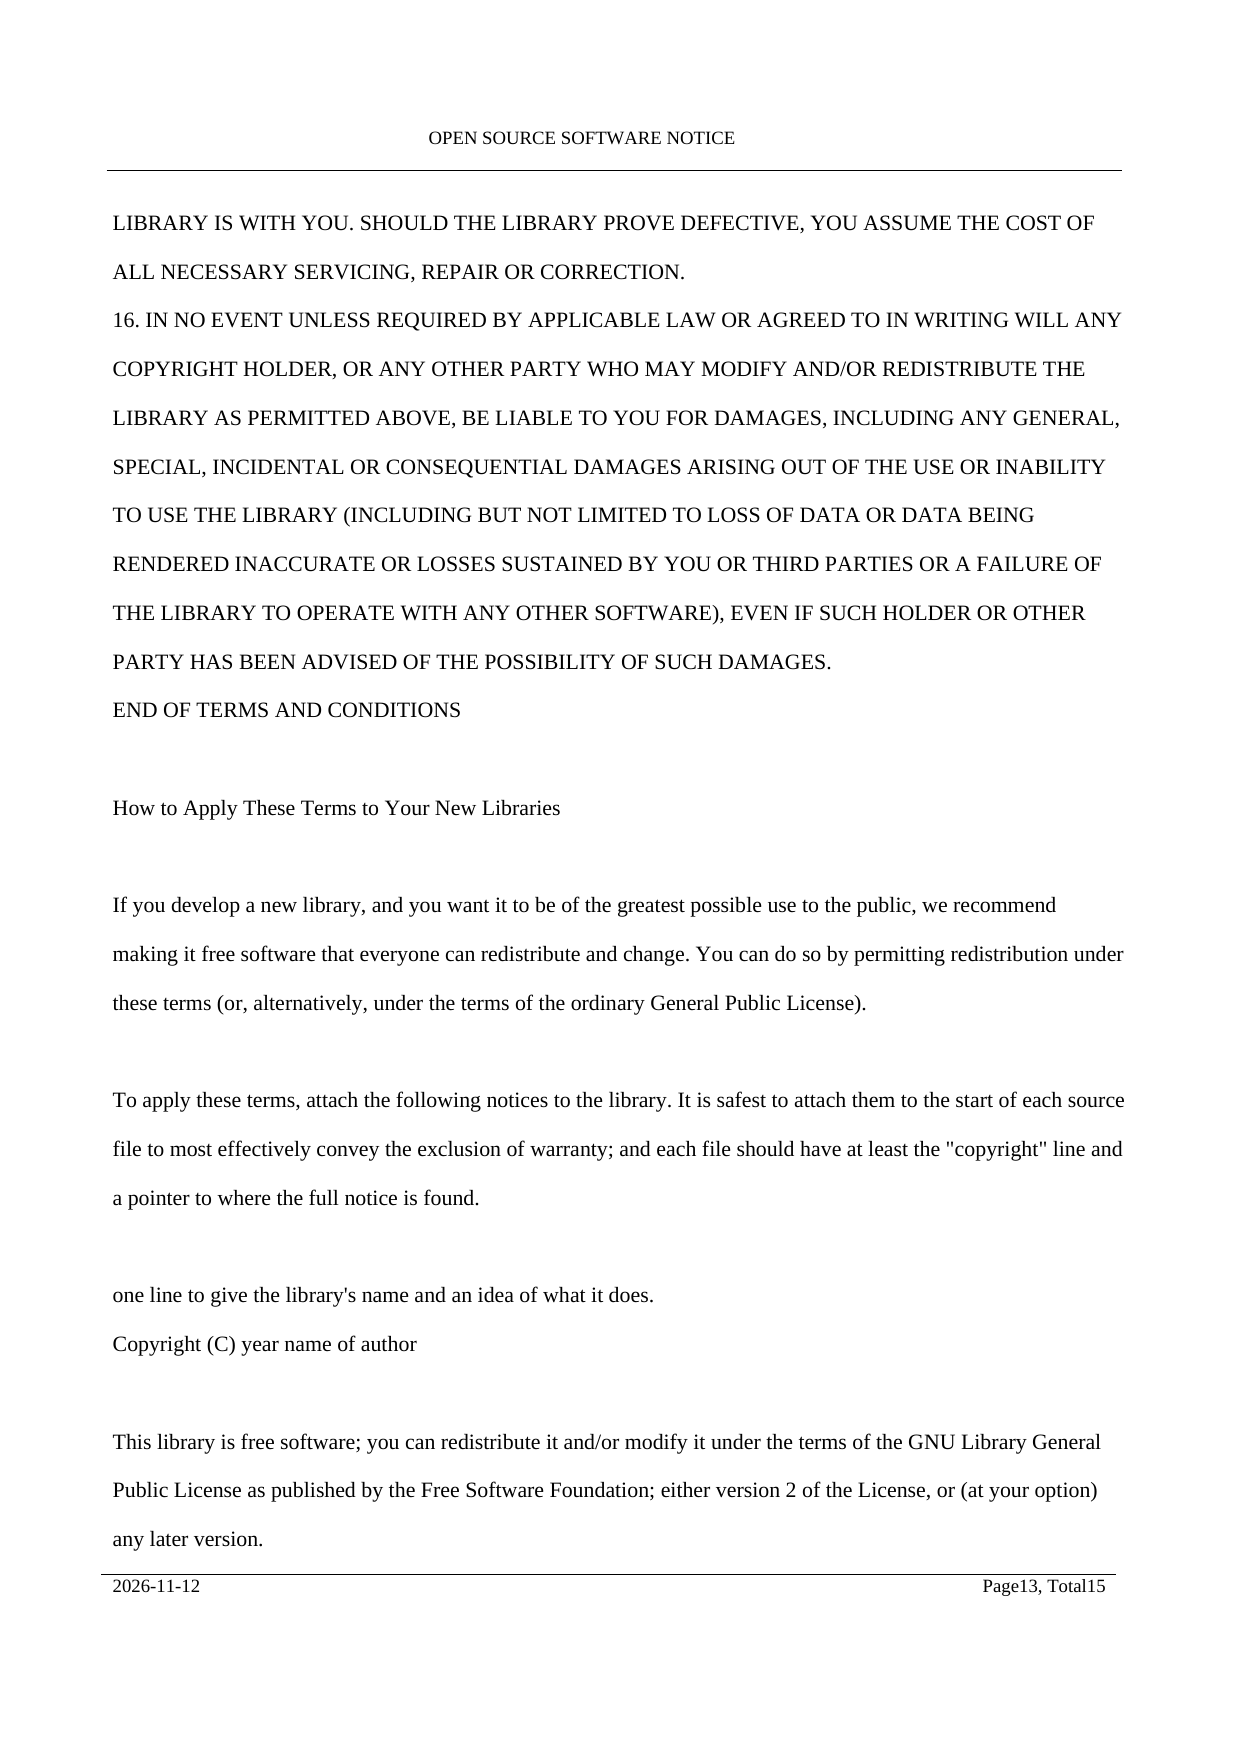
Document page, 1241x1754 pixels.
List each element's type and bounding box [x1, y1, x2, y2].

text [112, 206, 1128, 1555]
